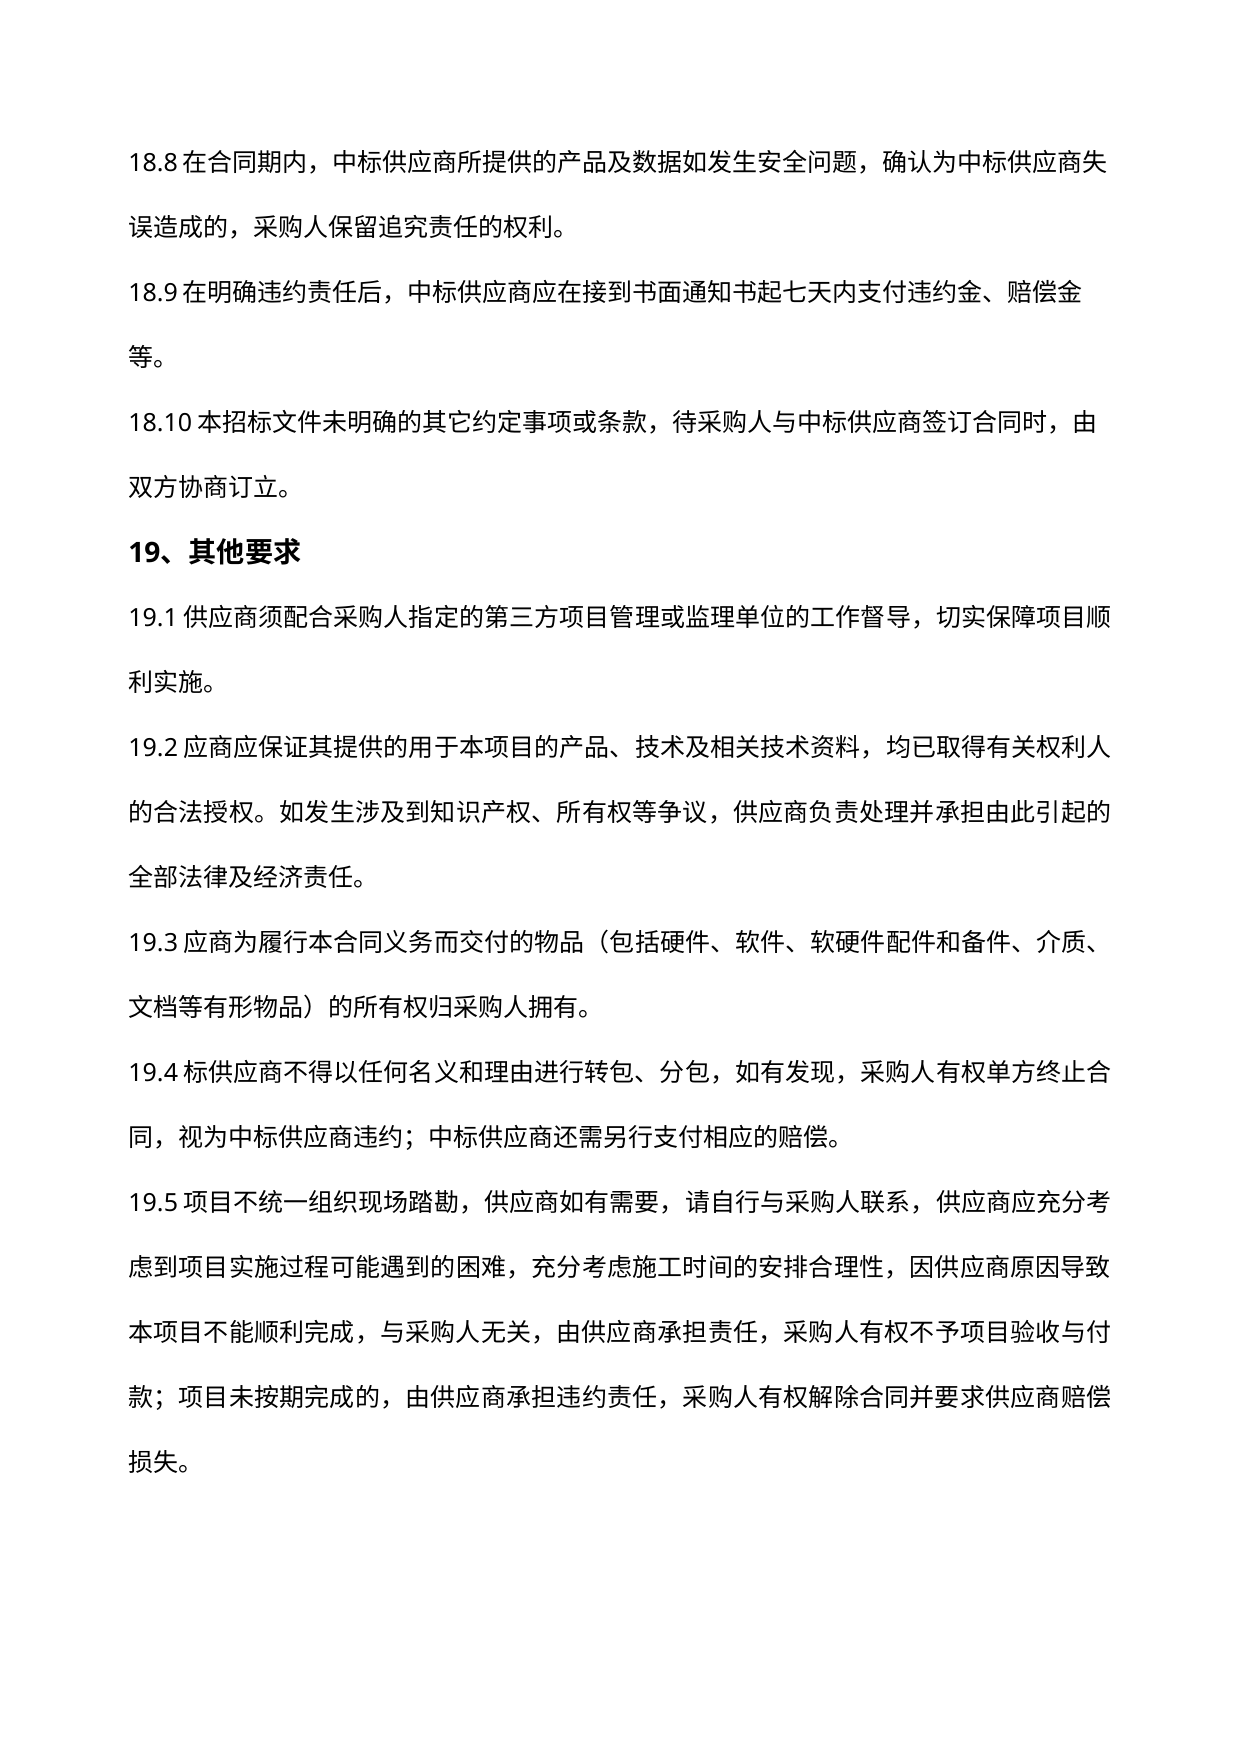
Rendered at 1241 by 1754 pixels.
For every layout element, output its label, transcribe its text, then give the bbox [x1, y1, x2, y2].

text 19.4标供应商不得以任何名义和理由进行转包、分包，如有发现，采购人有权单方终止合同，视为中标供应商违约；中标供应商还需另行支付相应的赔偿。 [128, 1039, 1112, 1169]
text 19、其他要求 [128, 519, 1112, 584]
text 19.1供应商须配合采购人指定的第三方项目管理或监理单位的工作督导，切实保障项目顺利实施。 [128, 584, 1112, 714]
text 19.5项目不统一组织现场踏勘，供应商如有需要，请自行与采购人联系，供应商应充分考虑到项目实施过程可能遇到的困难，充分考虑施工时间的安排合理性，因供应商原因导致本项目不能顺利完成，与采购人无关，由供应商承担责任，采购人有权不予项目验收与付款；项目未按期完成的，由供应商承担违约责任，采购人有权解除合同并要求供应商赔偿损失。 [128, 1169, 1112, 1494]
text 18.8在合同期内，中标供应商所提供的产品及数据如发生安全问题，确认为中标供应商失误造成的，采购人保留追究责任的权利。 [128, 129, 1112, 259]
text 18.9在明确违约责任后，中标供应商应在接到书面通知书起七天内支付违约金、赔偿金等。 [128, 259, 1112, 389]
text 19.3应商为履行本合同义务而交付的物品（包括硬件、软件、软硬件配件和备件、介质、文档等有形物品）的所有权归采购人拥有。 [128, 909, 1112, 1039]
text 19.2应商应保证其提供的用于本项目的产品、技术及相关技术资料，均已取得有关权利人的合法授权。如发生涉及到知识产权、所有权等争议，供应商负责处理并承担由此引起的全部法律及经济责任。 [128, 714, 1112, 909]
text 18.10本招标文件未明确的其它约定事项或条款，待采购人与中标供应商签订合同时，由双方协商订立。 [128, 389, 1112, 519]
